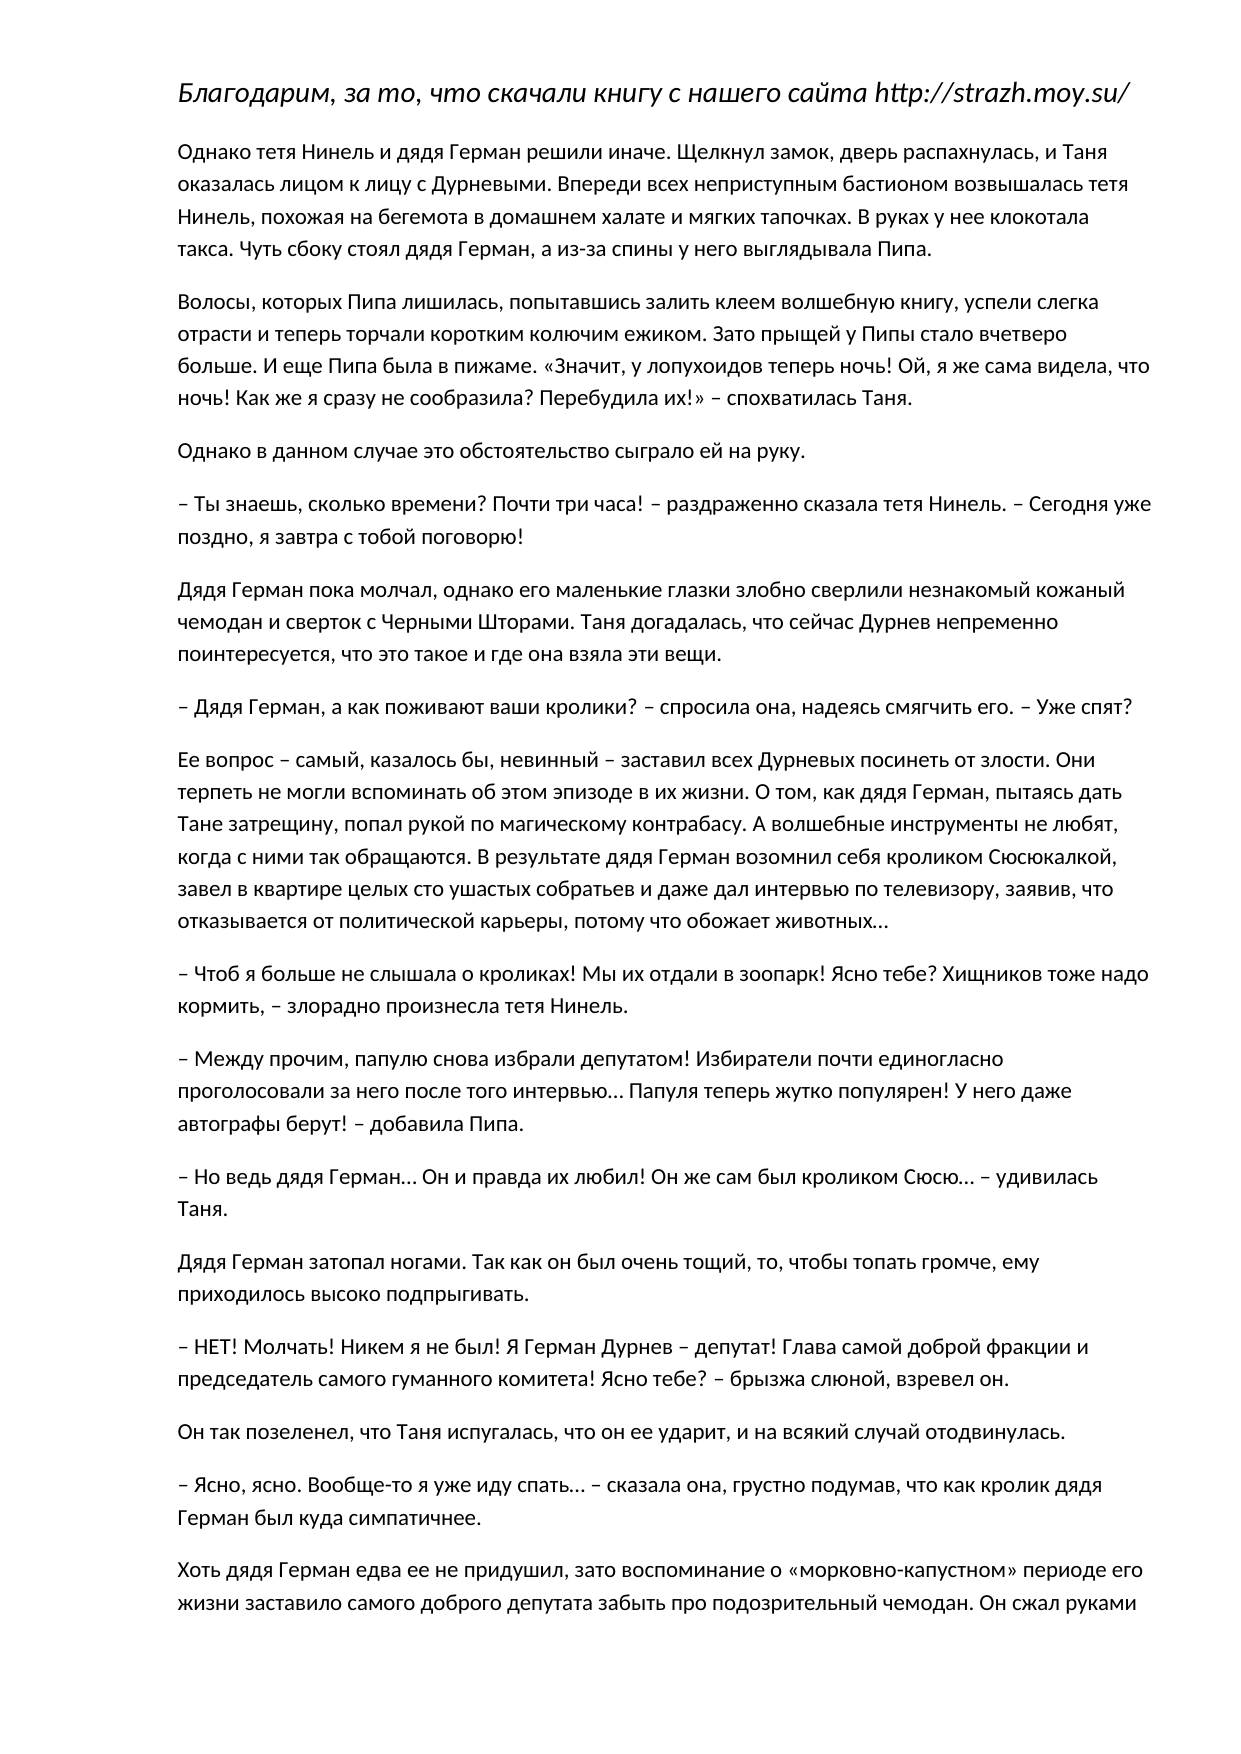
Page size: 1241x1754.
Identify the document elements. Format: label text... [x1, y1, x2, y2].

text Однако в данном случае это обстоятельство сыграло ей на руку. [177, 437, 1152, 464]
text Ее вопрос – самый, казалось бы, невинный – заставил всех Дурневых посинеть от злости. Они терпеть не могли вспоминать об этом эпизоде в их жизни. О том, как дядя Герман, пытаясь дать Тане затрещину, попал рукой по магическому контрабасу. А волшебные инструменты не любят, когда с ними так обращаются. В результате дядя Герман возомнил себя кроликом Сюсюкалкой, завел в квартире целых сто ушастых собратьев и даже дал интервью по телевизору, заявив, что отказывается от политической карьеры, потому что обожает животных… [177, 745, 1152, 934]
text – Ты знаешь, сколько времени? Почти три часа! – раздраженно сказала тетя Нинель. – Сегодня уже поздно, я завтра с тобой поговорю! [177, 489, 1152, 550]
text Он так позеленел, что Таня испугалась, что он ее ударит, и на всякий случай отодвинулась. [177, 1417, 1152, 1445]
text Однако тетя Нинель и дядя Герман решили иначе. Щелкнул замок, дверь распахнулась, и Таня оказалась лицом к лицу с Дурневыми. Впереди всех неприступным бастионом возвышалась тетя Нинель, похожая на бегемота в домашнем халате и мягких тапочках. В руках у нее клокотала такса. Чуть сбоку стоял дядя Герман, а из-за спины у него выглядывала Пипа. [177, 137, 1152, 262]
text – НЕТ! Молчать! Никем я не был! Я Герман Дурнев – депутат! Глава самой доброй фракции и председатель самого гуманного комитета! Ясно тебе? – брызжа слюной, взревел он. [177, 1332, 1152, 1392]
text – Чтоб я больше не слышала о кроликах! Мы их отдали в зоопарк! Ясно тебе? Хищников тоже надо кормить, – злорадно произнесла тетя Нинель. [177, 959, 1152, 1019]
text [177, 1556, 1152, 1616]
text – Но ведь дядя Герман… Он и правда их любил! Он же сам был кроликом Сюсю… – удивилась Таня. [177, 1162, 1152, 1222]
text Дядя Герман затопал ногами. Так как он был очень тощий, то, чтобы топать громче, ему приходилось высоко подпрыгивать. [177, 1247, 1152, 1307]
text – Дядя Герман, а как поживают ваши кролики? – спросила она, надеясь смягчить его. – Уже спят? [177, 692, 1152, 720]
text – Между прочим, папулю снова избрали депутатом! Избиратели почти единогласно проголосовали за него после того интервью… Папуля теперь жутко популярен! У него даже автографы берут! – добавила Пипа. [177, 1044, 1152, 1137]
text Дядя Герман пока молчал, однако его маленькие глазки злобно сверлили незнакомый кожаный чемодан и сверток с Черными Шторами. Таня догадалась, что сейчас Дурнев непременно поинтересуется, что это такое и где она взяла эти вещи. [177, 575, 1152, 667]
text Волосы, которых Пипа лишилась, попытавшись залить клеем волшебную книгу, успели слегка отрасти и теперь торчали коротким колючим ежиком. Зато прыщей у Пипы стало вчетверо больше. И еще Пипа была в пижаме. «Значит, у лопухоидов теперь ночь! Ой, я же сама видела, что ночь! Как же я сразу не сообразила? Перебудила их!» – спохватилась Таня. [177, 287, 1152, 412]
text – Ясно, ясно. Вообще-то я уже иду спать… – сказала она, грустно подумав, что как кролик дядя Герман был куда симпатичнее. [177, 1470, 1152, 1531]
